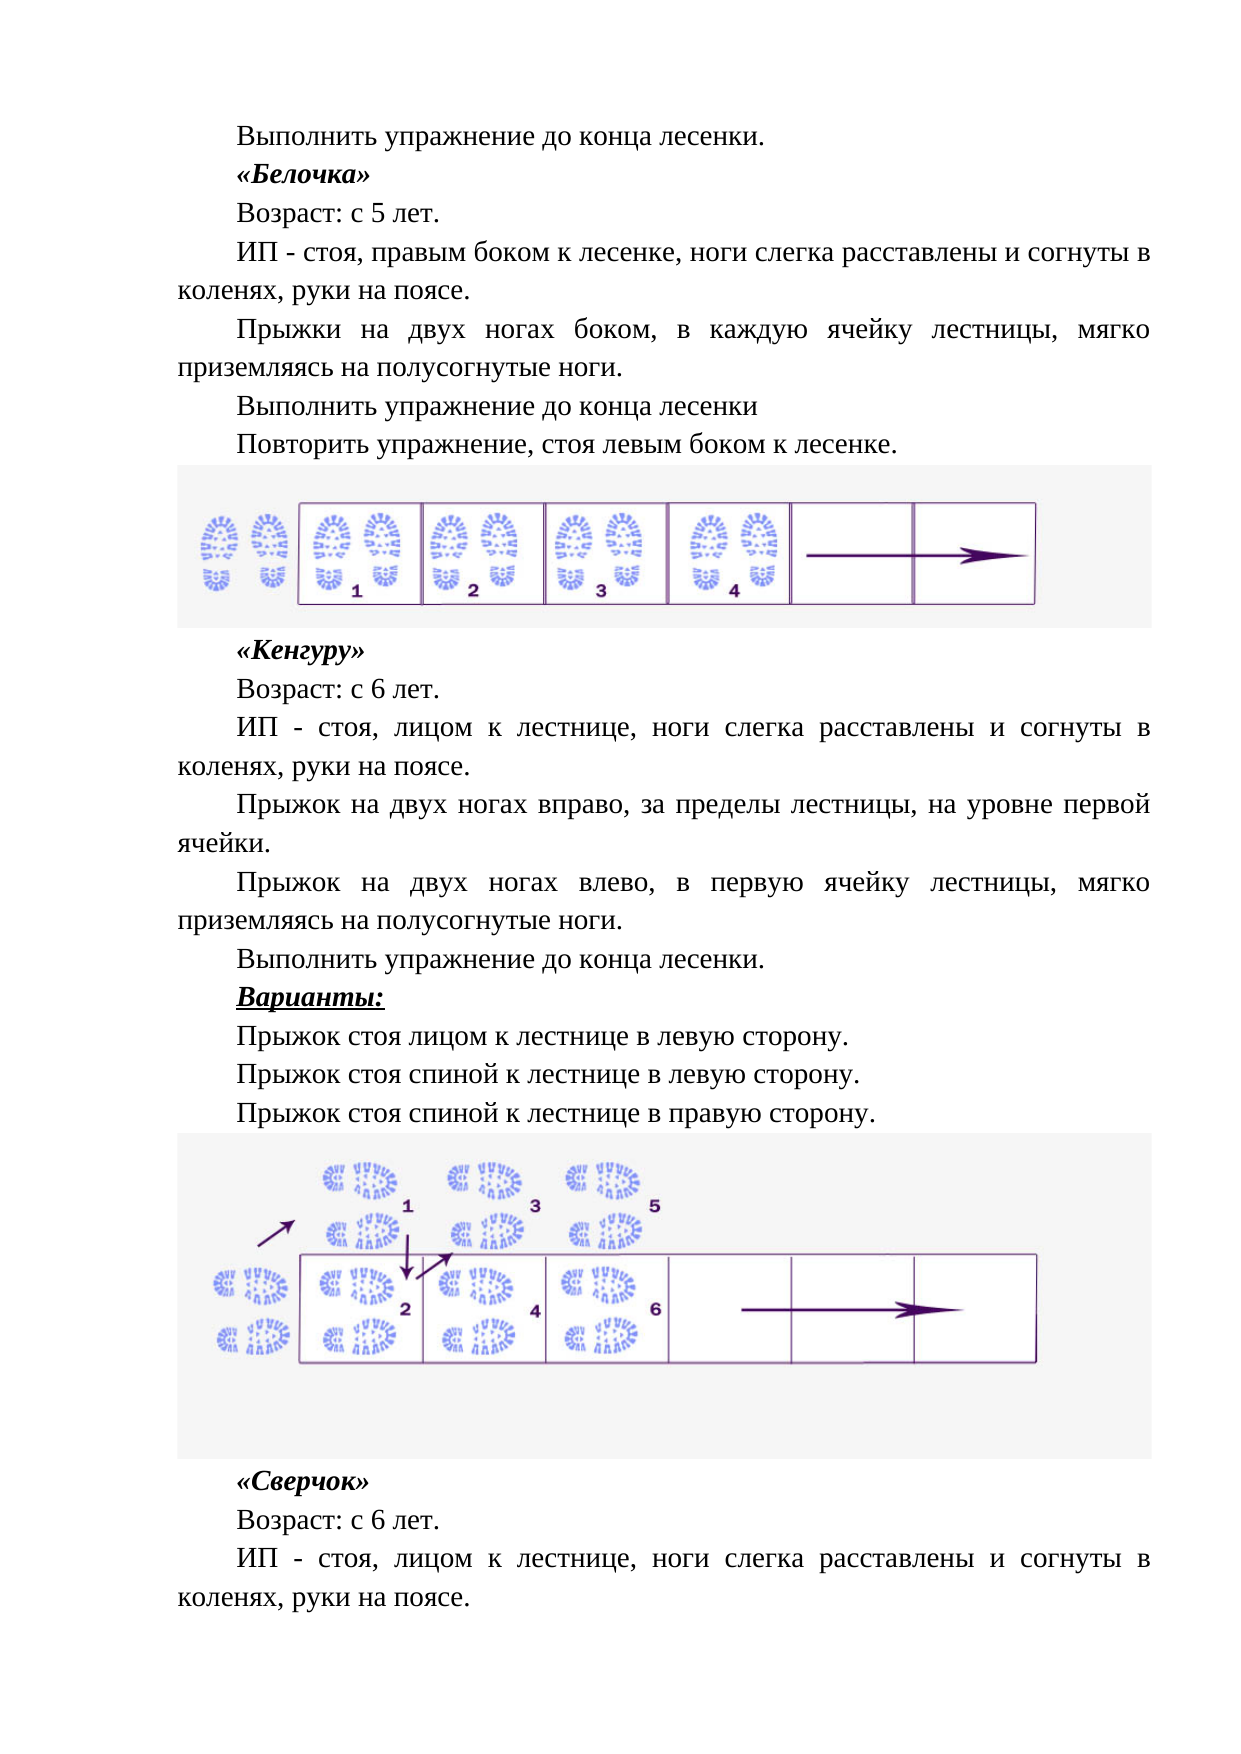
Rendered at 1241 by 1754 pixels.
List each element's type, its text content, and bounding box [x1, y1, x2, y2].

text ИП - стоя, лицом к лестнице, ноги слегка расставлены и согнуты в коленях, руки на поясе. [177, 709, 1152, 782]
text Прыжок стоя спиной к лестнице в правую сторону. [177, 1095, 1152, 1128]
text Варианты: [177, 979, 1152, 1013]
text «Белочка» [177, 157, 1152, 190]
text Выполнить упражнение до конца лесенки. [177, 118, 1152, 152]
text Выполнить упражнение до конца лесенки [177, 388, 1152, 421]
text ИП - стоя, лицом к лестнице, ноги слегка расставлены и согнуты в коленях, руки на поясе. [177, 1540, 1152, 1612]
text Прыжок стоя лицом к лестнице в левую сторону. [177, 1018, 1152, 1051]
text Выполнить упражнение до конца лесенки. [177, 941, 1152, 974]
text «Сверчок» [177, 1463, 1152, 1497]
text Прыжок стоя спиной к лестнице в левую сторону. [177, 1056, 1152, 1090]
text Возраст: с 6 лет. [177, 1502, 1152, 1535]
text Прыжок на двух ногах вправо, за пределы лестницы, на уровне первой ячейки. [177, 787, 1152, 859]
picture [177, 465, 1152, 628]
text Повторить упражнение, стоя левым боком к лесенке. [177, 426, 1152, 460]
picture [177, 1133, 1152, 1459]
text Прыжок на двух ногах влево, в первую ячейку лестницы, мягко приземляясь на полусогнутые ноги. [177, 864, 1152, 936]
text ИП - стоя, правым боком к лесенке, ноги слегка расставлены и согнуты в коленях, руки на поясе. [177, 234, 1152, 306]
text Возраст: с 6 лет. [177, 671, 1152, 704]
text Возраст: с 5 лет. [177, 195, 1152, 229]
text Прыжки на двух ногах боком, в каждую ячейку лестницы, мягко приземляясь на полусогнутые ноги. [177, 311, 1152, 383]
text «Кенгуру» [177, 632, 1152, 666]
